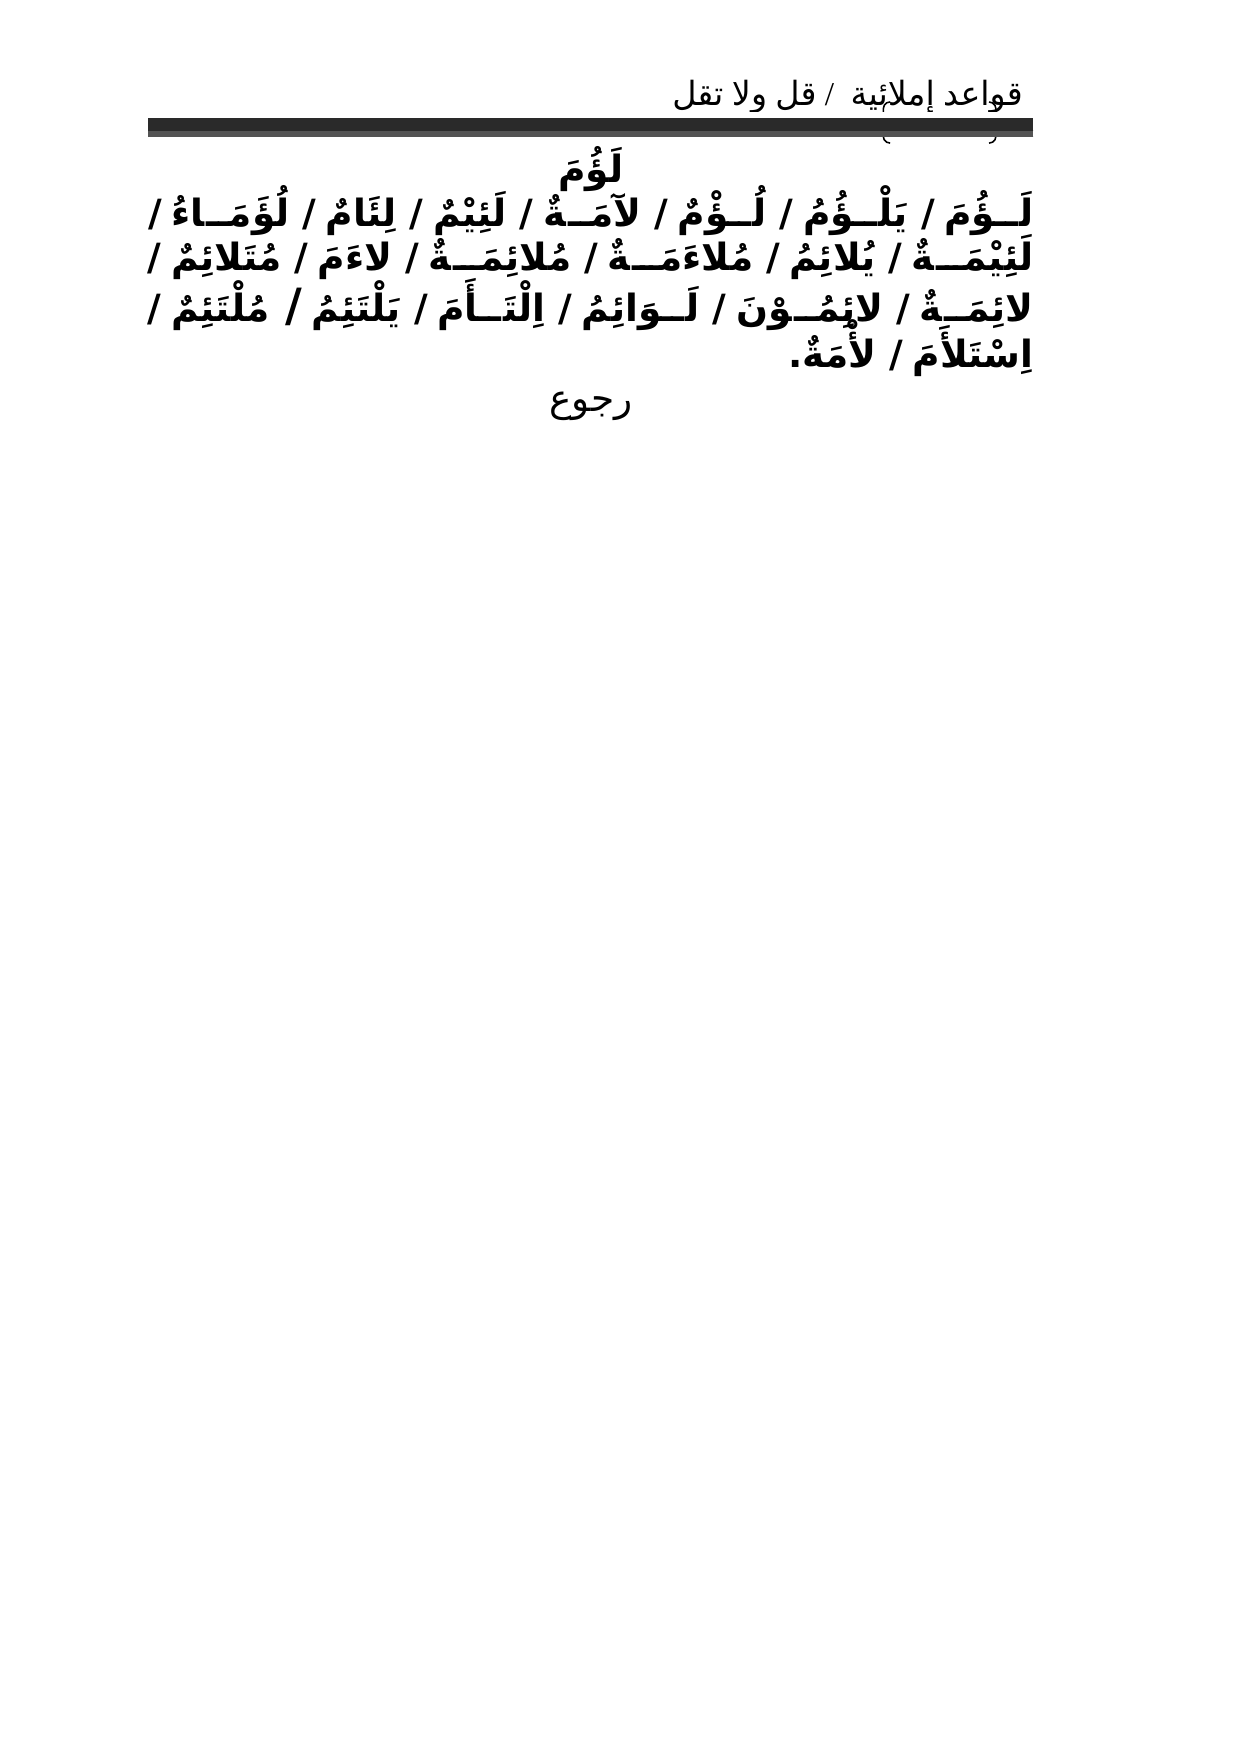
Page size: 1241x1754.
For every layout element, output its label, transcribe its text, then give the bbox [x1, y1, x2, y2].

text رجوع [148, 376, 1033, 420]
subtitle لَؤُمَ [148, 148, 1033, 191]
text لَؤُمَ / يَلْؤُمُ / لُؤْمٌ / لآمَةٌ / لَئِيْمٌ / لِئَامٌ / لُؤَمَاءُ / لَئِيْمَةٌ / يُلائِمُ / مُلاءَمَةٌ / مُلائِمَةٌ / لاءَمَ / مُتَلائِمٌ / لائِمَةٌ / لائِمُوْنَ / لَوَائِمُ / اِلْتَأَمَ / يَلْتَئِمُ / مُلْتَئِمٌ / اِسْتَلأَمَ / لأْمَةٌ. [148, 191, 1033, 376]
